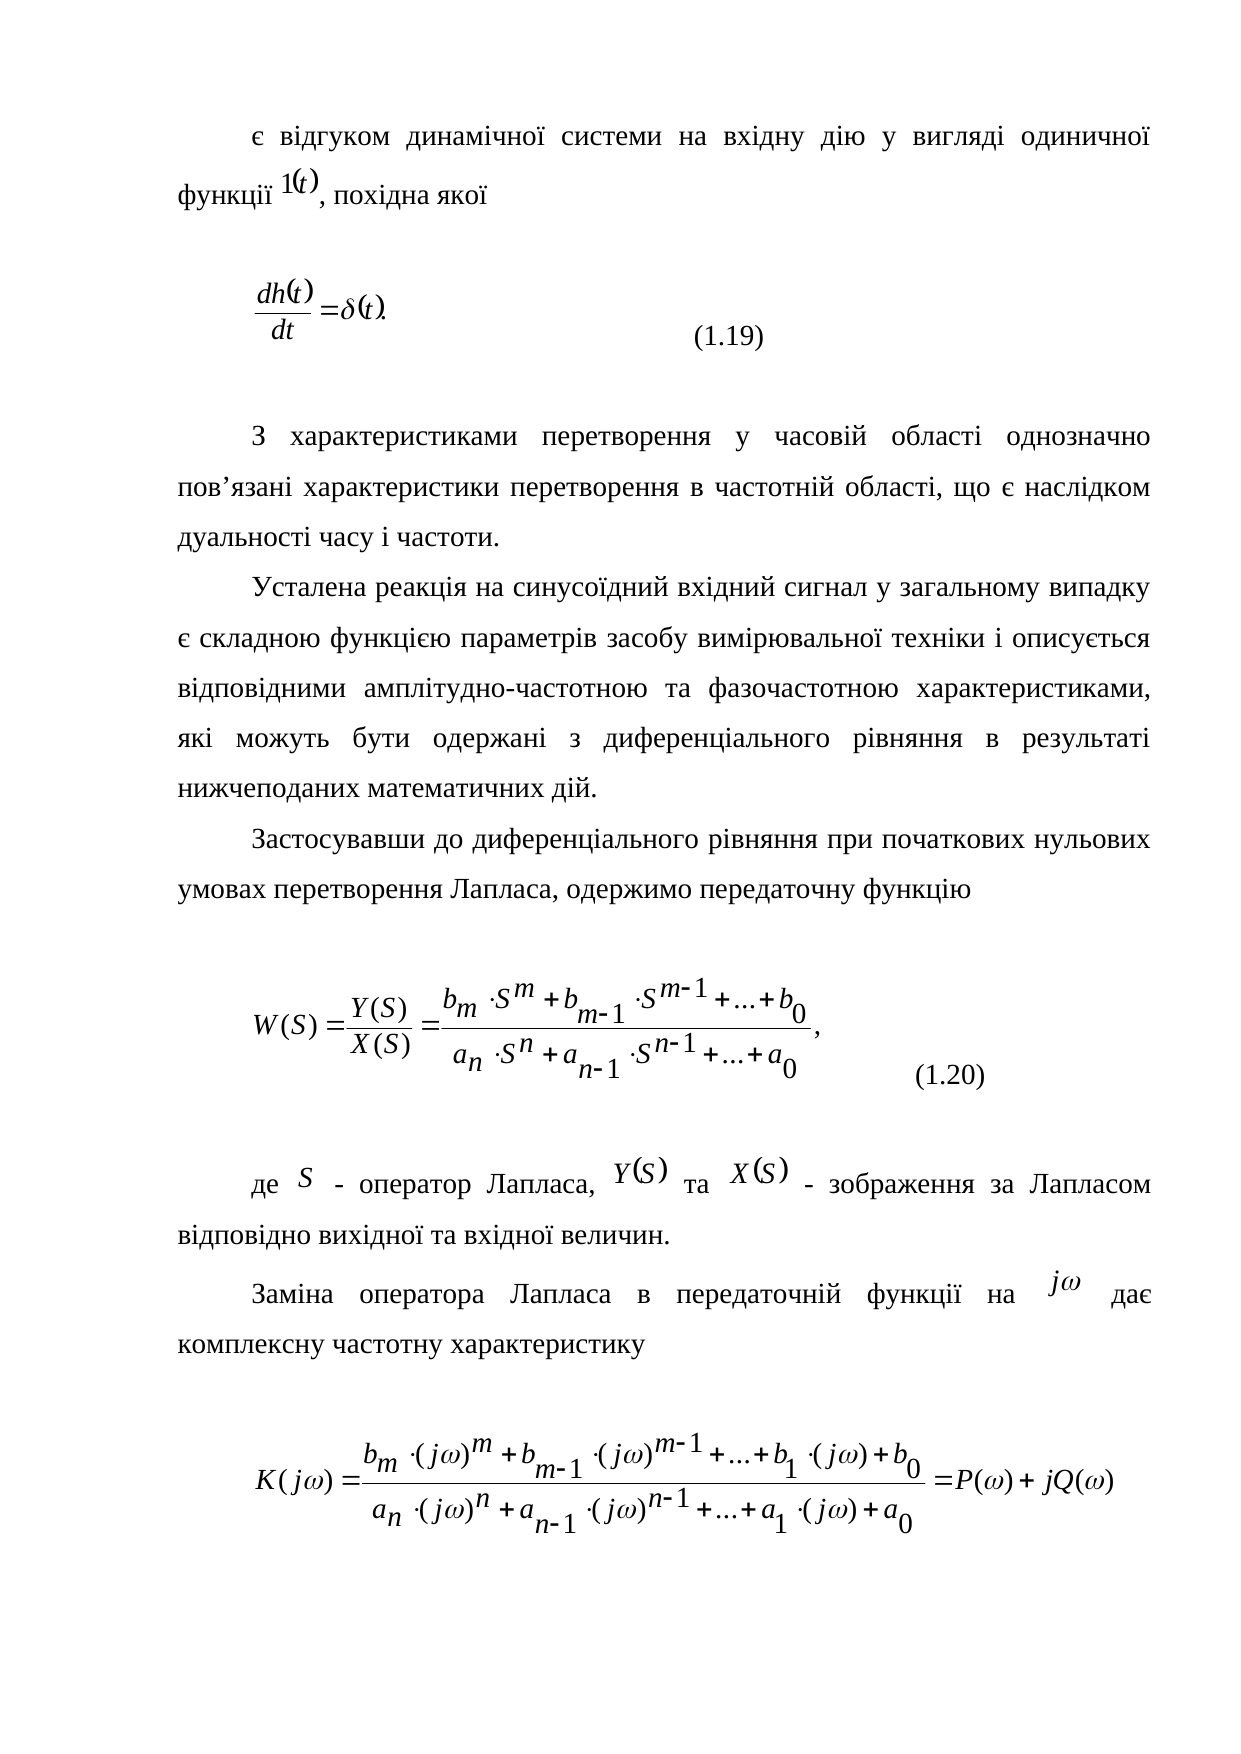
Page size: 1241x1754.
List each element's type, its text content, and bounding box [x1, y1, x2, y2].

text Застосувавши до диференціального рівняння при початкових нульових умовах перетворення Лапласа, одержимо передаточну функцію [177, 821, 1152, 905]
text (1.20) [177, 972, 1152, 1091]
text (1.19) [177, 278, 1152, 351]
text є відгуком динамічної системи на вхідну дію у вигляді одиничної функції , похідна якої [177, 118, 1152, 211]
text де - оператор Лапласа, та - зображення за Лапласом відповідно вихідної та вхідної величин. [177, 1158, 1152, 1250]
text Заміна оператора Лапласа в передаточній функції на дає комплексну частотну характеристику [177, 1267, 1152, 1360]
text Усталена реакція на синусоїдний вхідний сигнал у загальному випадку є складною функцією параметрів засобу вимірювальної техніки і описується відповідними амплітудно-частотною та фазочастотною характеристиками, які можуть бути одержані з диференціального рівняння в результаті нижчеподаних математичних дій. [177, 569, 1152, 804]
text З характеристиками перетворення у часовій області однозначно пов’язані характеристики перетворення в частотній області, що є наслідком дуальності часу і частоти. [177, 418, 1152, 553]
